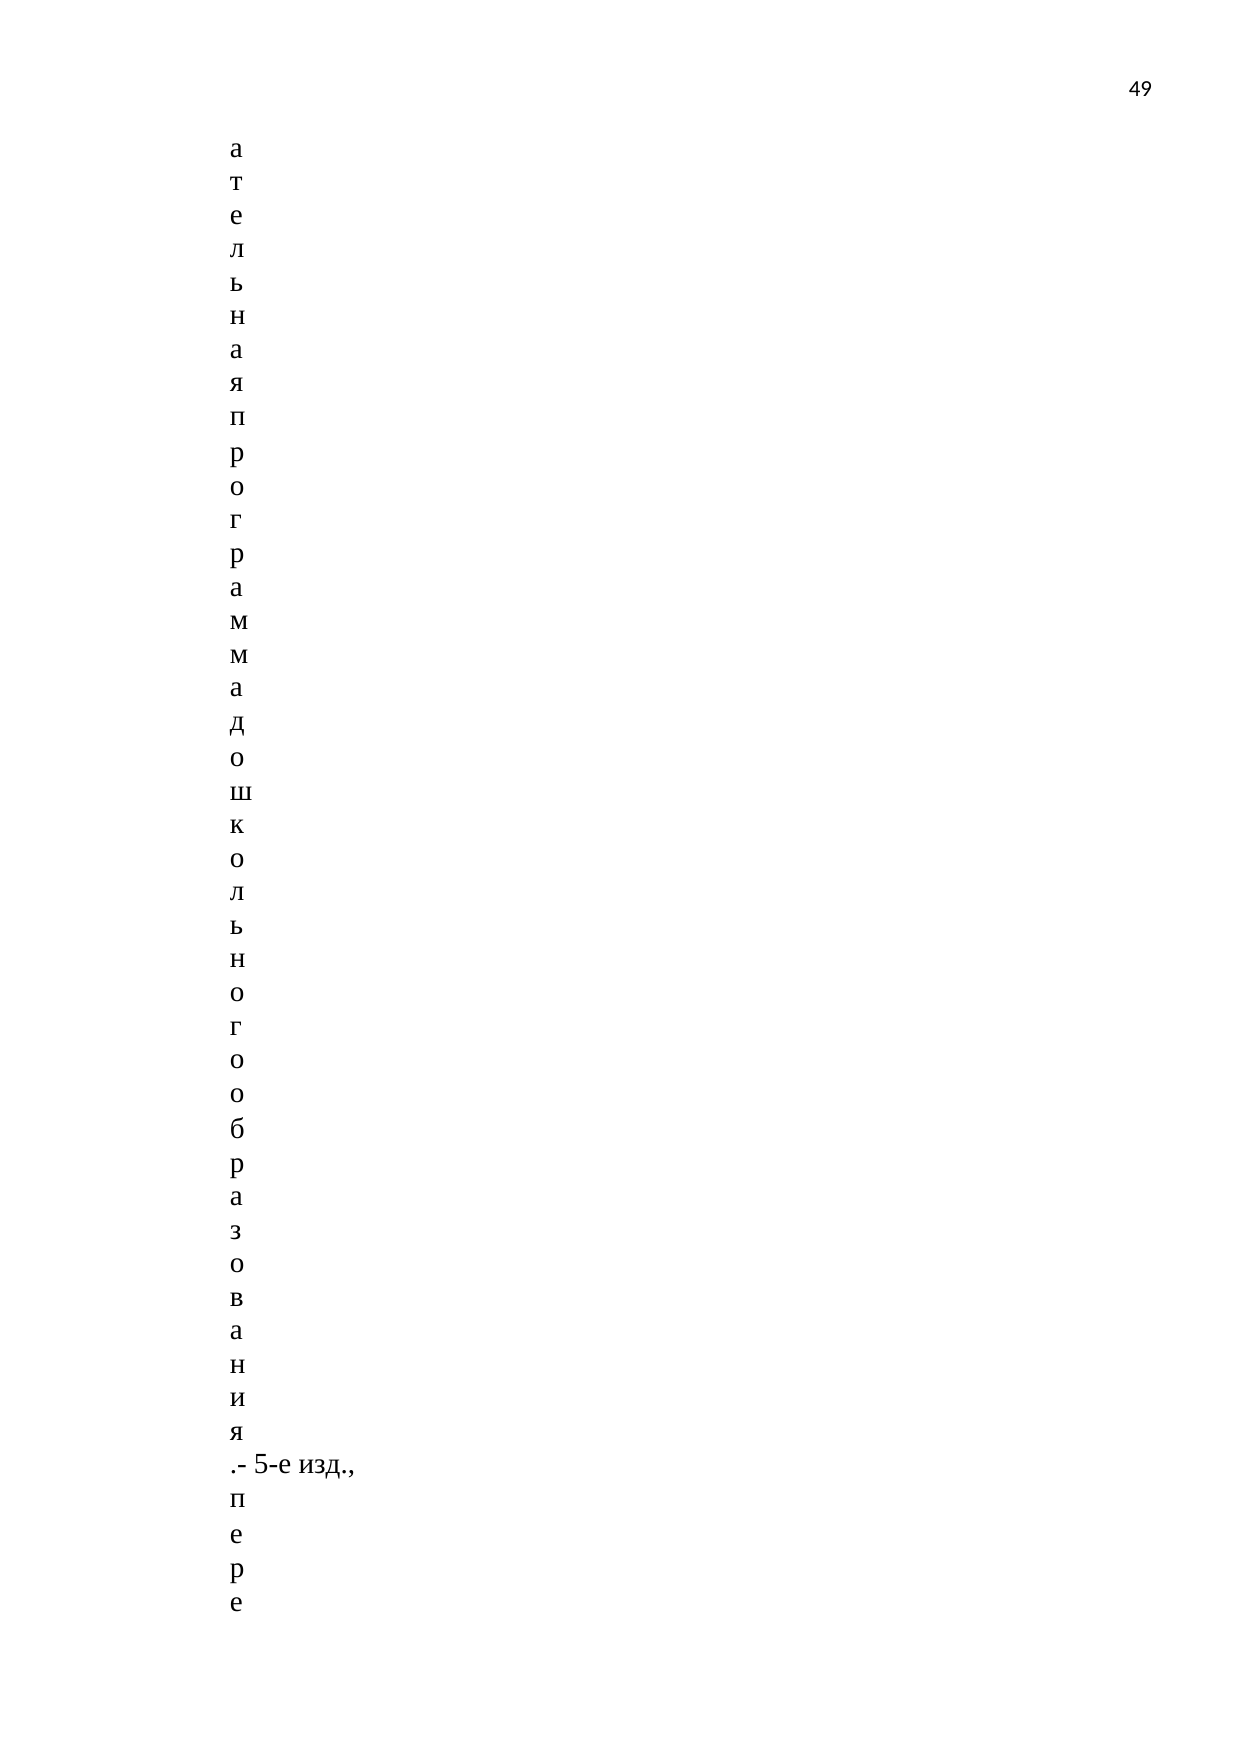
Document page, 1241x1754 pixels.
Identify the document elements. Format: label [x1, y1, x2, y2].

list [192, 130, 1152, 1617]
